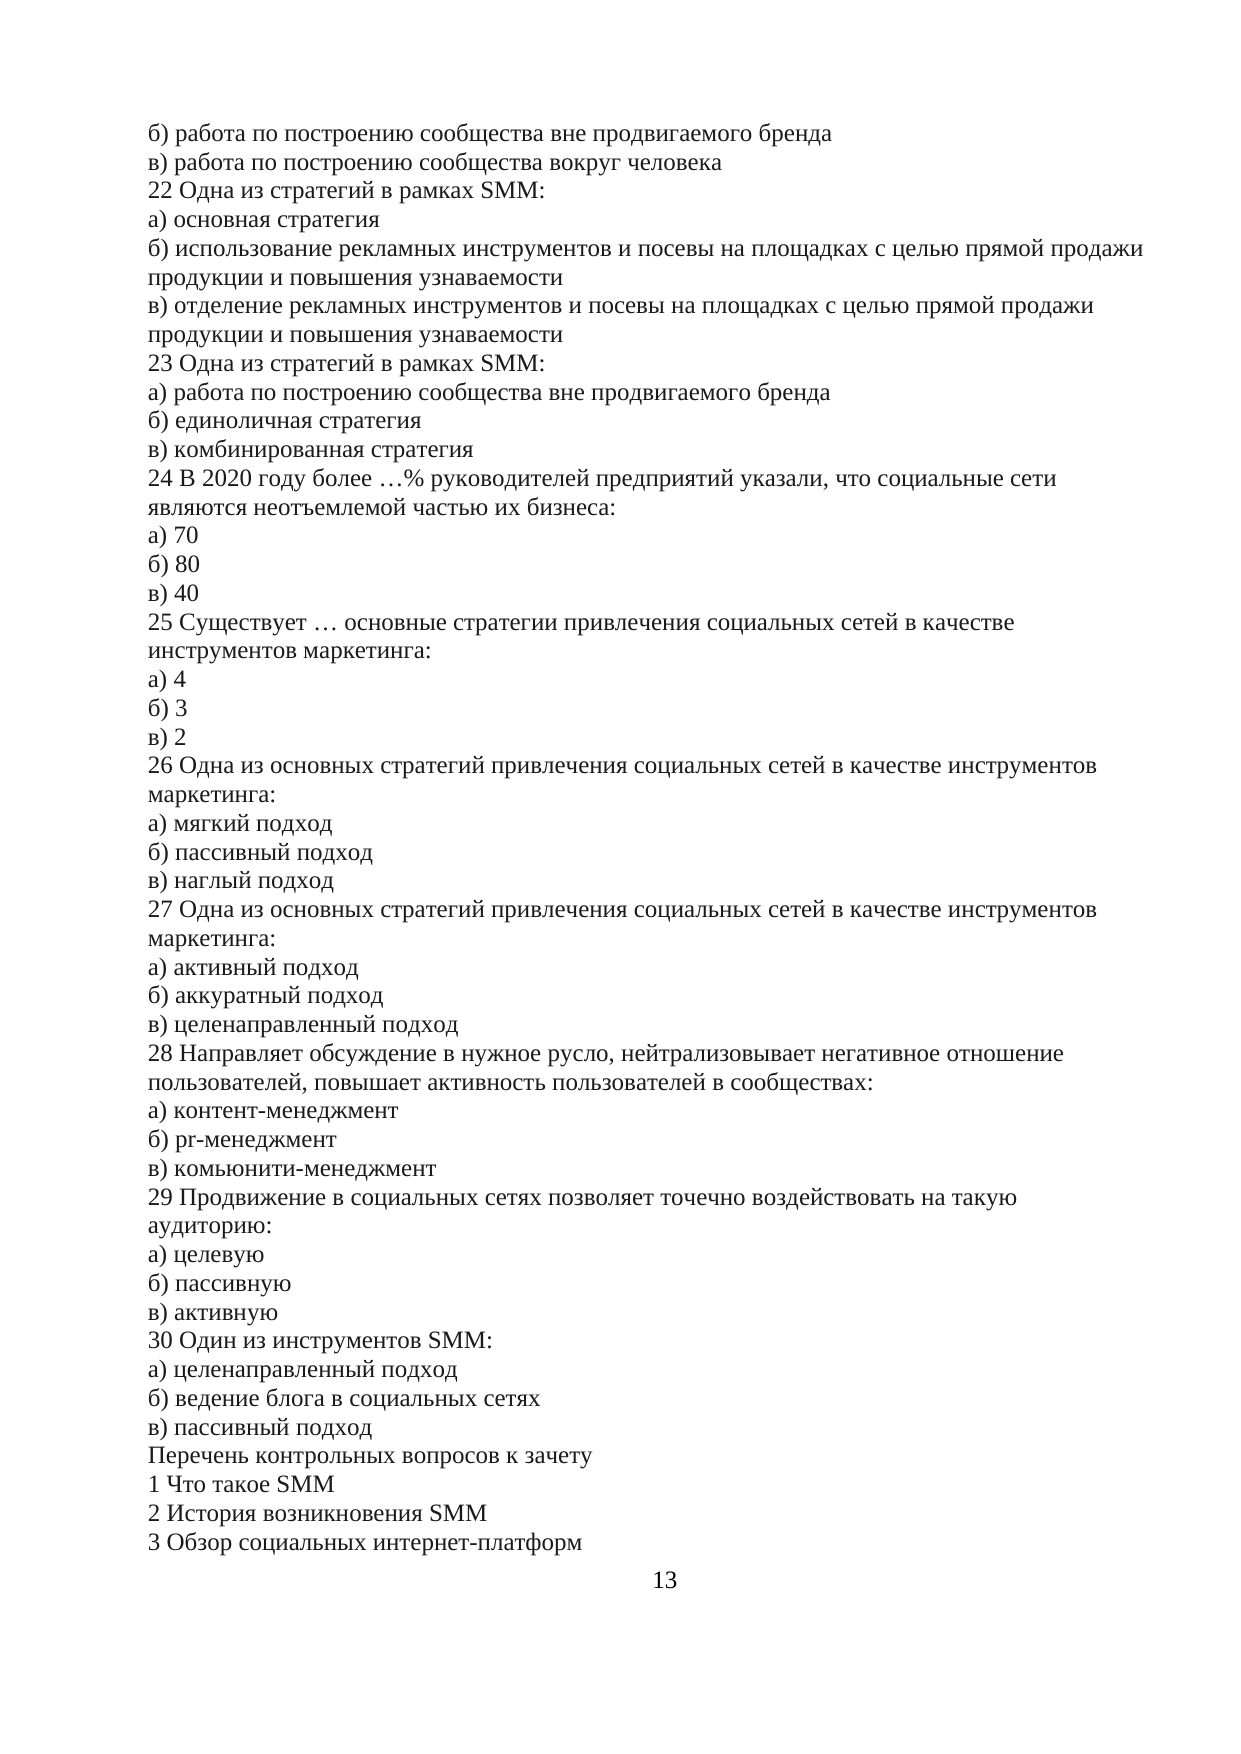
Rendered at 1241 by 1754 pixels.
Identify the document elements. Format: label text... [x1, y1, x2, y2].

text 1 Что такое SMM [148, 1469, 1181, 1498]
text в) комьюнити-менеджмент [148, 1153, 1181, 1182]
text 3 Обзор социальных интернет-платформ [148, 1527, 1181, 1556]
text в) целенаправленный подход [148, 1009, 1181, 1038]
text 23 Одна из стратегий в рамках SMM: [148, 348, 1181, 377]
text инструментов маркетинга: [148, 636, 1181, 664]
text а) контент-менеджмент [148, 1096, 1181, 1124]
text в) отделение рекламных инструментов и посевы на площадках с целью прямой продажи [148, 291, 1181, 319]
text 29 Продвижение в социальных сетях позволяет точечно воздействовать на такую [148, 1182, 1181, 1211]
text в) 40 [148, 578, 1181, 607]
text а) работа по построению сообщества вне продвигаемого бренда [148, 377, 1181, 406]
text в) пассивный подход [148, 1412, 1181, 1441]
text Перечень контрольных вопросов к зачету [148, 1441, 1181, 1469]
text б) 3 [148, 693, 1181, 722]
text в) 2 [148, 722, 1181, 751]
text а) активный подход [148, 952, 1181, 981]
text 22 Одна из стратегий в рамках SMM: [148, 176, 1181, 204]
text маркетинга: [148, 779, 1181, 808]
text б) ведение блога в социальных сетях [148, 1383, 1181, 1412]
text б) пассивный подход [148, 837, 1181, 866]
text а) основная стратегия [148, 204, 1181, 233]
text б) 80 [148, 549, 1181, 578]
text продукции и повышения узнаваемости [148, 319, 1181, 348]
text б) использование рекламных инструментов и посевы на площадках с целью прямой продажи [148, 233, 1181, 262]
text пользователей, повышает активность пользователей в сообществах: [148, 1067, 1181, 1096]
text продукции и повышения узнаваемости [148, 262, 1181, 291]
text 27 Одна из основных стратегий привлечения социальных сетей в качестве инструментов [148, 894, 1181, 923]
text маркетинга: [148, 923, 1181, 952]
text а) мягкий подход [148, 808, 1181, 837]
text 2 История возникновения SMM [148, 1498, 1181, 1527]
text аудиторию: [148, 1211, 1181, 1239]
text а) 4 [148, 664, 1181, 693]
text б) единоличная стратегия [148, 406, 1181, 434]
text в) комбинированная стратегия [148, 434, 1181, 463]
text а) целевую [148, 1239, 1181, 1268]
text в) наглый подход [148, 866, 1181, 894]
text б) работа по построению сообщества вне продвигаемого бренда [148, 118, 1181, 147]
text 26 Одна из основных стратегий привлечения социальных сетей в качестве инструментов [148, 751, 1181, 779]
text 24 В 2020 году более …% руководителей предприятий указали, что социальные сети [148, 463, 1181, 492]
text 25 Существует … основные стратегии привлечения социальных сетей в качестве [148, 607, 1181, 636]
text б) pr-менеджмент [148, 1124, 1181, 1153]
text в) работа по построению сообщества вокруг человека [148, 147, 1181, 176]
text являются неотъемлемой частью их бизнеса: [148, 492, 1181, 521]
text а) целенаправленный подход [148, 1354, 1181, 1383]
text а) 70 [148, 521, 1181, 549]
text 30 Один из инструментов SMM: [148, 1326, 1181, 1354]
text в) активную [148, 1297, 1181, 1326]
text б) пассивную [148, 1268, 1181, 1297]
text 28 Направляет обсуждение в нужное русло, нейтрализовывает негативное отношение [148, 1038, 1181, 1067]
text б) аккуратный подход [148, 981, 1181, 1009]
